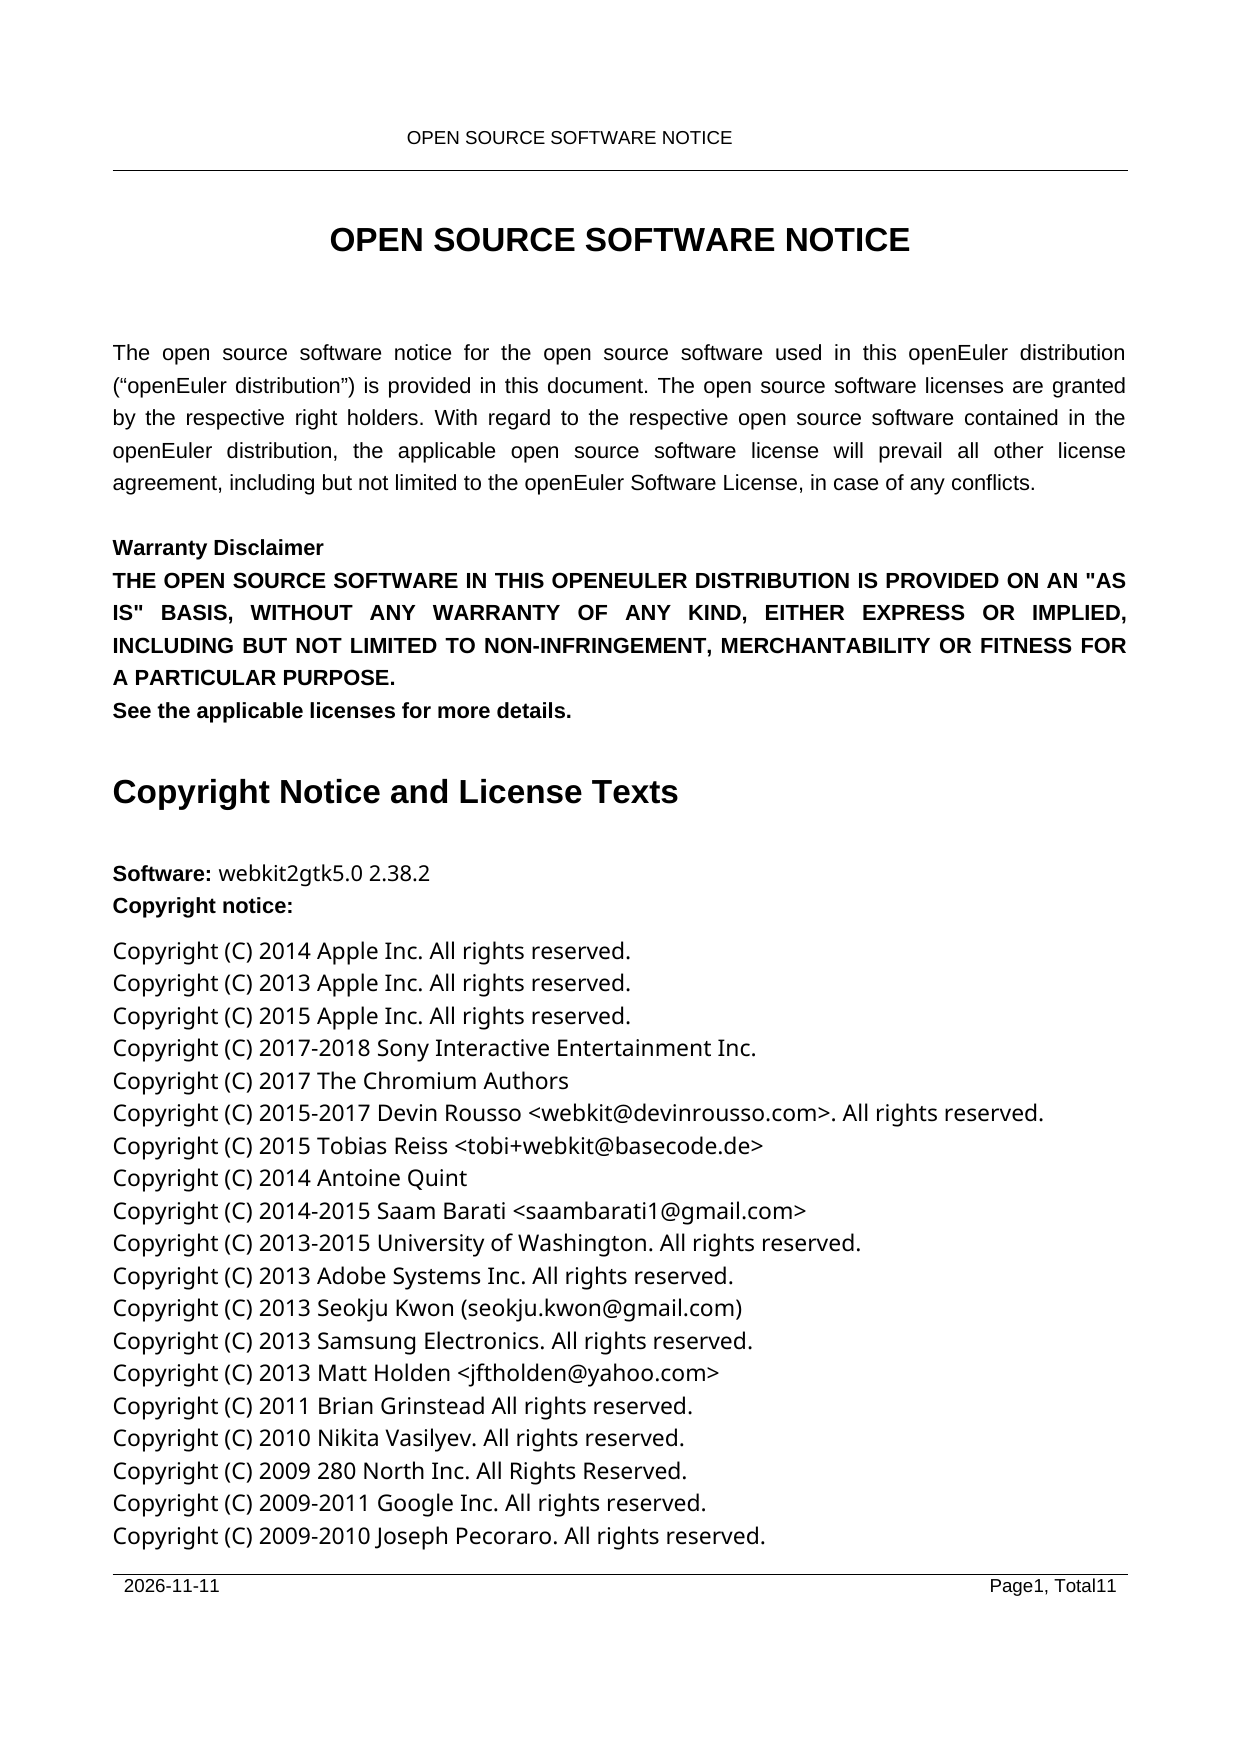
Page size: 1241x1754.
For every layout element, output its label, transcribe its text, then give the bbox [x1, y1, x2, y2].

text Copyright Notice and License Texts [112, 759, 1128, 824]
text The open source software notice for the open source software used in this openEuler distribution (“openEuler distribution”) is provided in this document. The open source software licenses are granted by the respective right holders. With regard to the respective open source software contained in the openEuler distribution, the applicable open source software license will prevail all other license agreement, including but not limited to the openEuler Software License, in case of any conflicts. [112, 336, 1128, 499]
text OPEN SOURCE SOFTWARE NOTICE [112, 206, 1128, 271]
title Software: webkit2gtk5.0 2.38.2 [112, 856, 1128, 889]
text Copyright notice: [112, 889, 1128, 921]
text THE OPEN SOURCE SOFTWARE IN THIS OPENEULER DISTRIBUTION IS PROVIDED ON AN "AS IS" BASIS, WITHOUT ANY WARRANTY OF ANY KIND, EITHER EXPRESS OR IMPLIED, INCLUDING BUT NOT LIMITED TO NON-INFRINGEMENT, MERCHANTABILITY OR FITNESS FOR A PARTICULAR PURPOSE. See the applicable licenses for more details. [112, 564, 1128, 726]
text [112, 934, 1128, 1551]
text Warranty Disclaimer [112, 531, 1128, 564]
